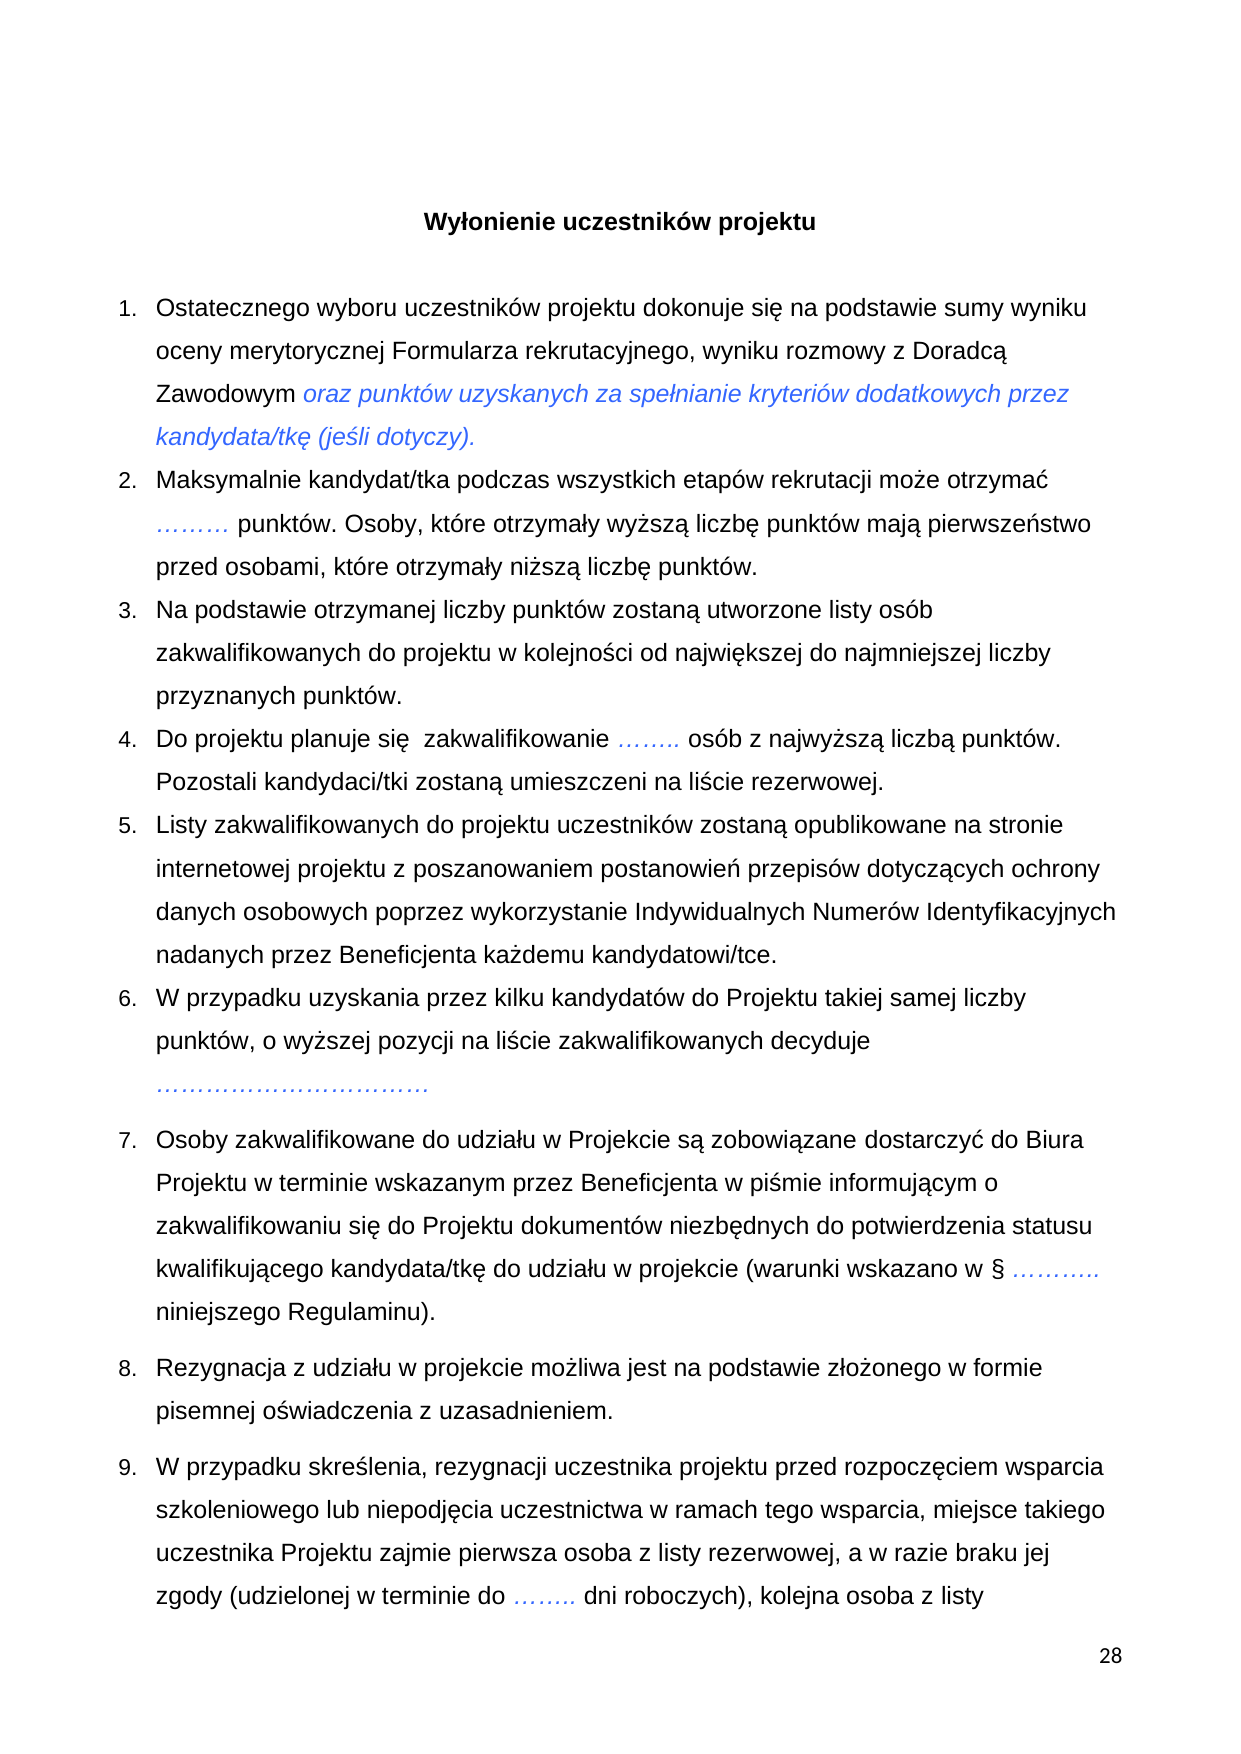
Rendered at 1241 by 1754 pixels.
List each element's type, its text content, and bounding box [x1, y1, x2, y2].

list Osoby zakwalifikowane do udziału w Projekcie są zobowiązane dostarczyć do Biura Projektu w terminie wskazanym przez Beneficjenta w piśmie informującym o zakwalifikowaniu się do Projektu dokumentów niezbędnych do potwierdzenia statusu kwalifikującego kandydata/tkę do udziału w projekcie (warunki wskazano w § ……….. niniejszego Regulaminu). [118, 1125, 1122, 1326]
list Listy zakwalifikowanych do projektu uczestników zostaną opublikowane na stronie internetowej projektu z poszanowaniem postanowień przepisów dotyczących ochrony danych osobowych poprzez wykorzystanie Indywidualnych Numerów Identyfikacyjnych nadanych przez Beneficjenta każdemu kandydatowi/tce. [118, 811, 1122, 969]
list Wyłonienie uczestników projektu [118, 207, 1122, 236]
list Na podstawie otrzymanej liczby punktów zostaną utworzone listy osób zakwalifikowanych do projektu w kolejności od największej do najmniejszej liczby przyznanych punktów. [118, 595, 1122, 710]
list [118, 1452, 1122, 1610]
list Rezygnacja z udziału w projekcie możliwa jest na podstawie złożonego w formie pisemnej oświadczenia z uzasadnieniem. [118, 1353, 1122, 1425]
list Maksymalnie kandydat/tka podczas wszystkich etapów rekrutacji może otrzymać ……… punktów. Osoby, które otrzymały wyższą liczbę punktów mają pierwszeństwo przed osobami, które otrzymały niższą liczbę punktów. [118, 466, 1122, 581]
list Ostatecznego wyboru uczestników projektu dokonuje się na podstawie sumy wyniku oceny merytorycznej Formularza rekrutacyjnego, wyniku rozmowy z Doradcą Zawodowym oraz punktów uzyskanych za spełnianie kryteriów dodatkowych przez kandydata/tkę (jeśli dotyczy). [118, 293, 1122, 451]
list W przypadku uzyskania przez kilku kandydatów do Projektu takiej samej liczby punktów, o wyższej pozycji na liście zakwalifikowanych decyduje …………………………… [118, 983, 1122, 1098]
list Do projektu planuje się zakwalifikowanie …….. osób z najwyższą liczbą punktów. Pozostali kandydaci/tki zostaną umieszczeni na liście rezerwowej. [118, 724, 1122, 796]
